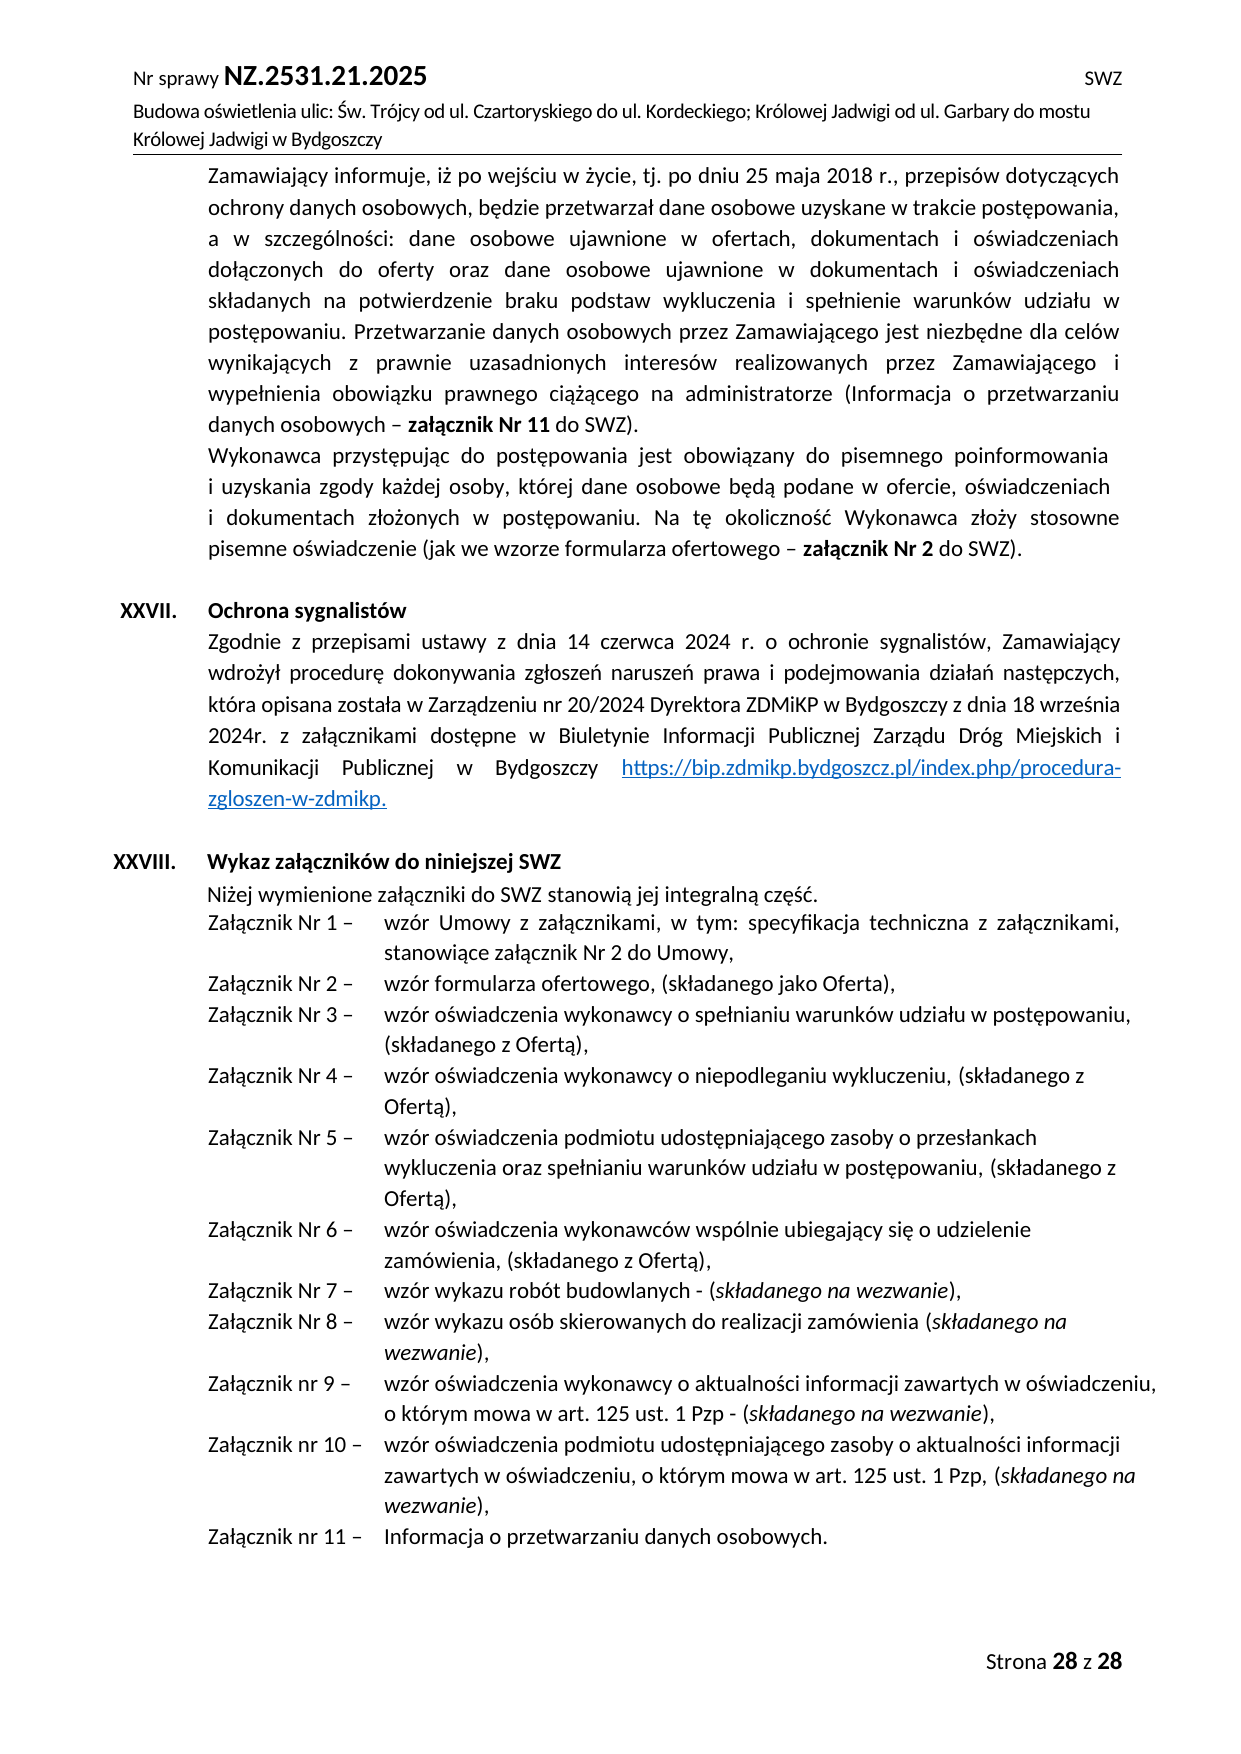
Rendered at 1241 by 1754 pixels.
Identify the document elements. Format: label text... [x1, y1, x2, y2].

text Załącznik Nr 3 – wzór oświadczenia wykonawcy o spełnianiu warunków udziału w postępowaniu, (składanego z Ofertą), [208, 1000, 1176, 1059]
text Załącznik Nr 5 – wzór oświadczenia podmiotu udostępniającego zasoby o przesłankach wykluczenia oraz spełnianiu warunków udziału w postępowaniu, (składanego z Ofertą), [208, 1123, 1146, 1212]
list Wykaz załączników do niniejszej SWZ [176, 847, 1121, 876]
text Załącznik Nr 6 – wzór oświadczenia wykonawców wspólnie ubiegający się o udzielenie zamówienia, (składanego z Ofertą), [208, 1215, 1116, 1274]
text Zgodnie z przepisami ustawy z dnia 14 czerwca 2024 r. o ochronie sygnalistów, Zamawiający wdrożył procedurę dokonywania zgłoszeń naruszeń prawa i podejmowania działań następczych, która opisana została w Zarządzeniu nr 20/2024 Dyrektora ZDMiKP w Bydgoszczy z dnia 18 września 2024r. z załącznikami dostępne w Biuletynie Informacji Publicznej Zarządu Dróg Miejskich i Komunikacji Publicznej w Bydgoszczy https://bip.zdmikp.bydgoszcz.pl/index.php/procedura-zgloszen-w-zdmikp. [208, 627, 1121, 812]
text Załącznik nr 9 – wzór oświadczenia wykonawcy o aktualności informacji zawartych w oświadczeniu, o którym mowa w art. 125 ust. 1 Pzp - (składanego na wezwanie), [208, 1369, 1161, 1427]
text Załącznik Nr 8 – wzór wykazu osób skierowanych do realizacji zamówienia (składanego na wezwanie), [208, 1307, 1116, 1366]
text Załącznik nr 11 – Informacja o przetwarzaniu danych osobowych. [208, 1522, 1146, 1550]
text Niżej wymienione załączniki do SWZ stanowią jej integralną część. [207, 880, 1122, 908]
text Załącznik Nr 4 – wzór oświadczenia wykonawcy o niepodleganiu wykluczeniu, (składanego z Ofertą), [208, 1061, 1116, 1120]
text Zamawiający informuje, iż po wejściu w życie, tj. po dniu 25 maja 2018 r., przepisów dotyczących ochrony danych osobowych, będzie przetwarzał dane osobowe uzyskane w trakcie postępowania, a w szczególności: dane osobowe ujawnione w ofertach, dokumentach i oświadczeniach dołączonych do oferty oraz dane osobowe ujawnione w dokumentach i oświadczeniach składanych na potwierdzenie braku podstaw wykluczenia i spełnienie warunków udziału w postępowaniu. Przetwarzanie danych osobowych przez Zamawiającego jest niezbędne dla celów wynikających z prawnie uzasadnionych interesów realizowanych przez Zamawiającego i wypełnienia obowiązku prawnego ciążącego na administratorze (Informacja o przetwarzaniu danych osobowych – załącznik Nr 11 do SWZ). [208, 162, 1121, 438]
list Ochrona sygnalistów [177, 596, 1121, 624]
text Załącznik Nr 1 – wzór Umowy z załącznikami, w tym: specyfikacja techniczna z załącznikami, stanowiące załącznik Nr 2 do Umowy, [208, 908, 1121, 966]
text Załącznik nr 10 – wzór oświadczenia podmiotu udostępniającego zasoby o aktualności informacji zawartych w oświadczeniu, o którym mowa w art. 125 ust. 1 Pzp, (składanego na wezwanie), [208, 1430, 1146, 1519]
text Załącznik Nr 2 – wzór formularza ofertowego, (składanego jako Oferta), [208, 969, 1176, 997]
text Załącznik Nr 7 – wzór wykazu robót budowlanych - (składanego na wezwanie), [208, 1276, 1161, 1304]
text Wykonawca przystępując do postępowania jest obowiązany do pisemnego poinformowania i uzyskania zgody każdej osoby, której dane osobowe będą podane w ofercie, oświadczeniach i dokumentach złożonych w postępowaniu. Na tę okoliczność Wykonawca złoży stosowne pisemne oświadczenie (jak we wzorze formularza ofertowego – załącznik Nr 2 do SWZ). [208, 441, 1121, 562]
